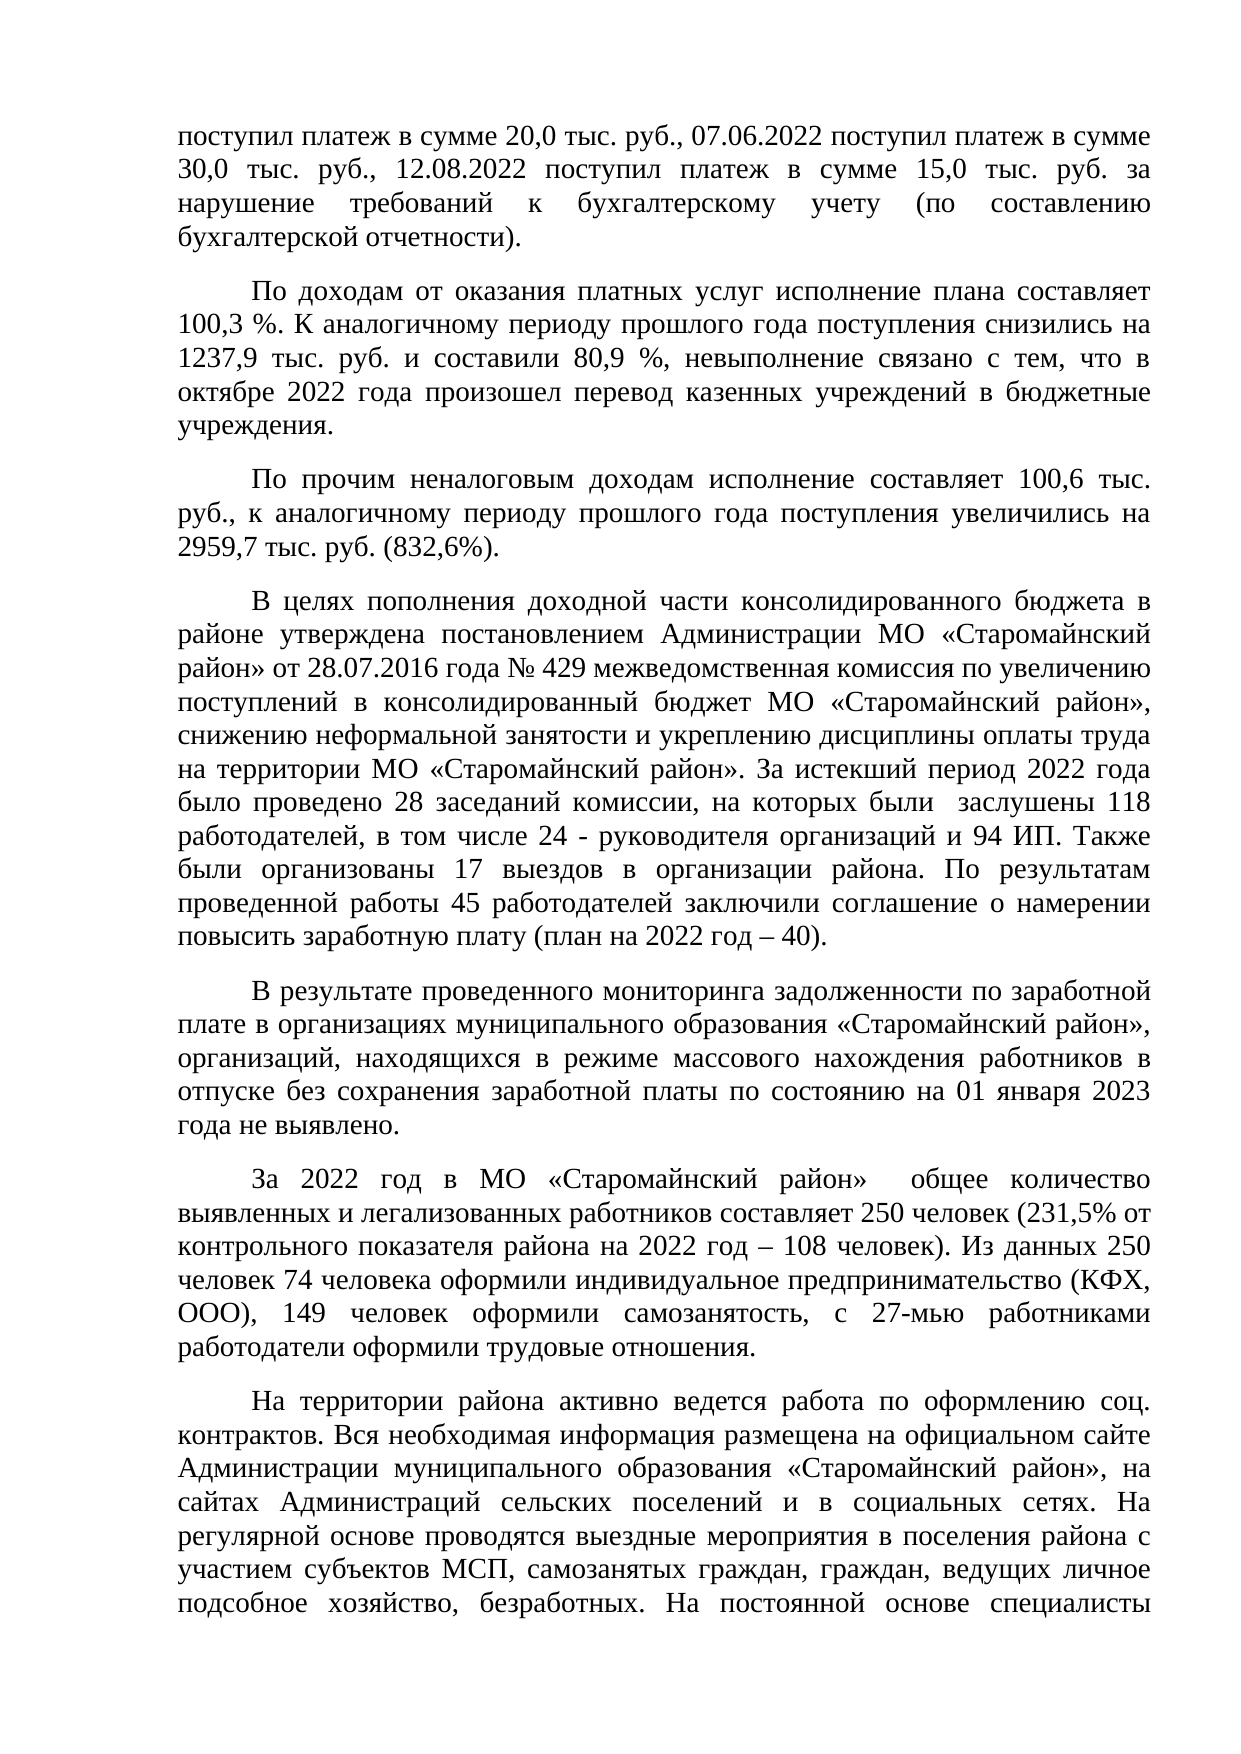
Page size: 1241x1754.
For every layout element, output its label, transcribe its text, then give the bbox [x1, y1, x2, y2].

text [177, 1383, 1152, 1618]
text За 2022 год в МО «Старомайнский район» общее количество выявленных и легализованных работников составляет 250 человек (231,5% от контрольного показателя района на 2022 год – 108 человек). Из данных 250 человек 74 человека оформили индивидуальное предпринимательство (КФХ, ООО), 149 человек оформили самозанятость, с 27-мью работниками работодатели оформили трудовые отношения. [177, 1161, 1152, 1363]
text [177, 118, 1152, 252]
text По доходам от оказания платных услуг исполнение плана составляет 100,3 %. К аналогичному периоду прошлого года поступления снизились на 1237,9 тыс. руб. и составили 80,9 %, невыполнение связано с тем, что в октябре 2022 года произошел перевод казенных учреждений в бюджетные учреждения. [177, 273, 1152, 441]
text В результате проведенного мониторинга задолженности по заработной плате в организациях муниципального образования «Старомайнский район», организаций, находящихся в режиме массового нахождения работников в отпуске без сохранения заработной платы по состоянию на 01 января 2023 года не выявлено. [177, 973, 1152, 1141]
text По прочим неналоговым доходам исполнение составляет 100,6 тыс. руб., к аналогичному периоду прошлого года поступления увеличились на 2959,7 тыс. руб. (832,6%). [177, 462, 1152, 562]
text В целях пополнения доходной части консолидированного бюджета в районе утверждена постановлением Администрации МО «Старомайнский район» от 28.07.2016 года № 429 межведомственная комиссия по увеличению поступлений в консолидированный бюджет МО «Старомайнский район», снижению неформальной занятости и укреплению дисциплины оплаты труда на территории МО «Старомайнский район». За истекший период 2022 года было проведено 28 заседаний комиссии, на которых были заслушены 118 работодателей, в том числе 24 - руководителя организаций и 94 ИП. Также были организованы 17 выездов в организации района. По результатам проведенной работы 45 работодателей заключили соглашение о намерении повысить заработную плату (план на 2022 год – 40). [177, 583, 1152, 952]
